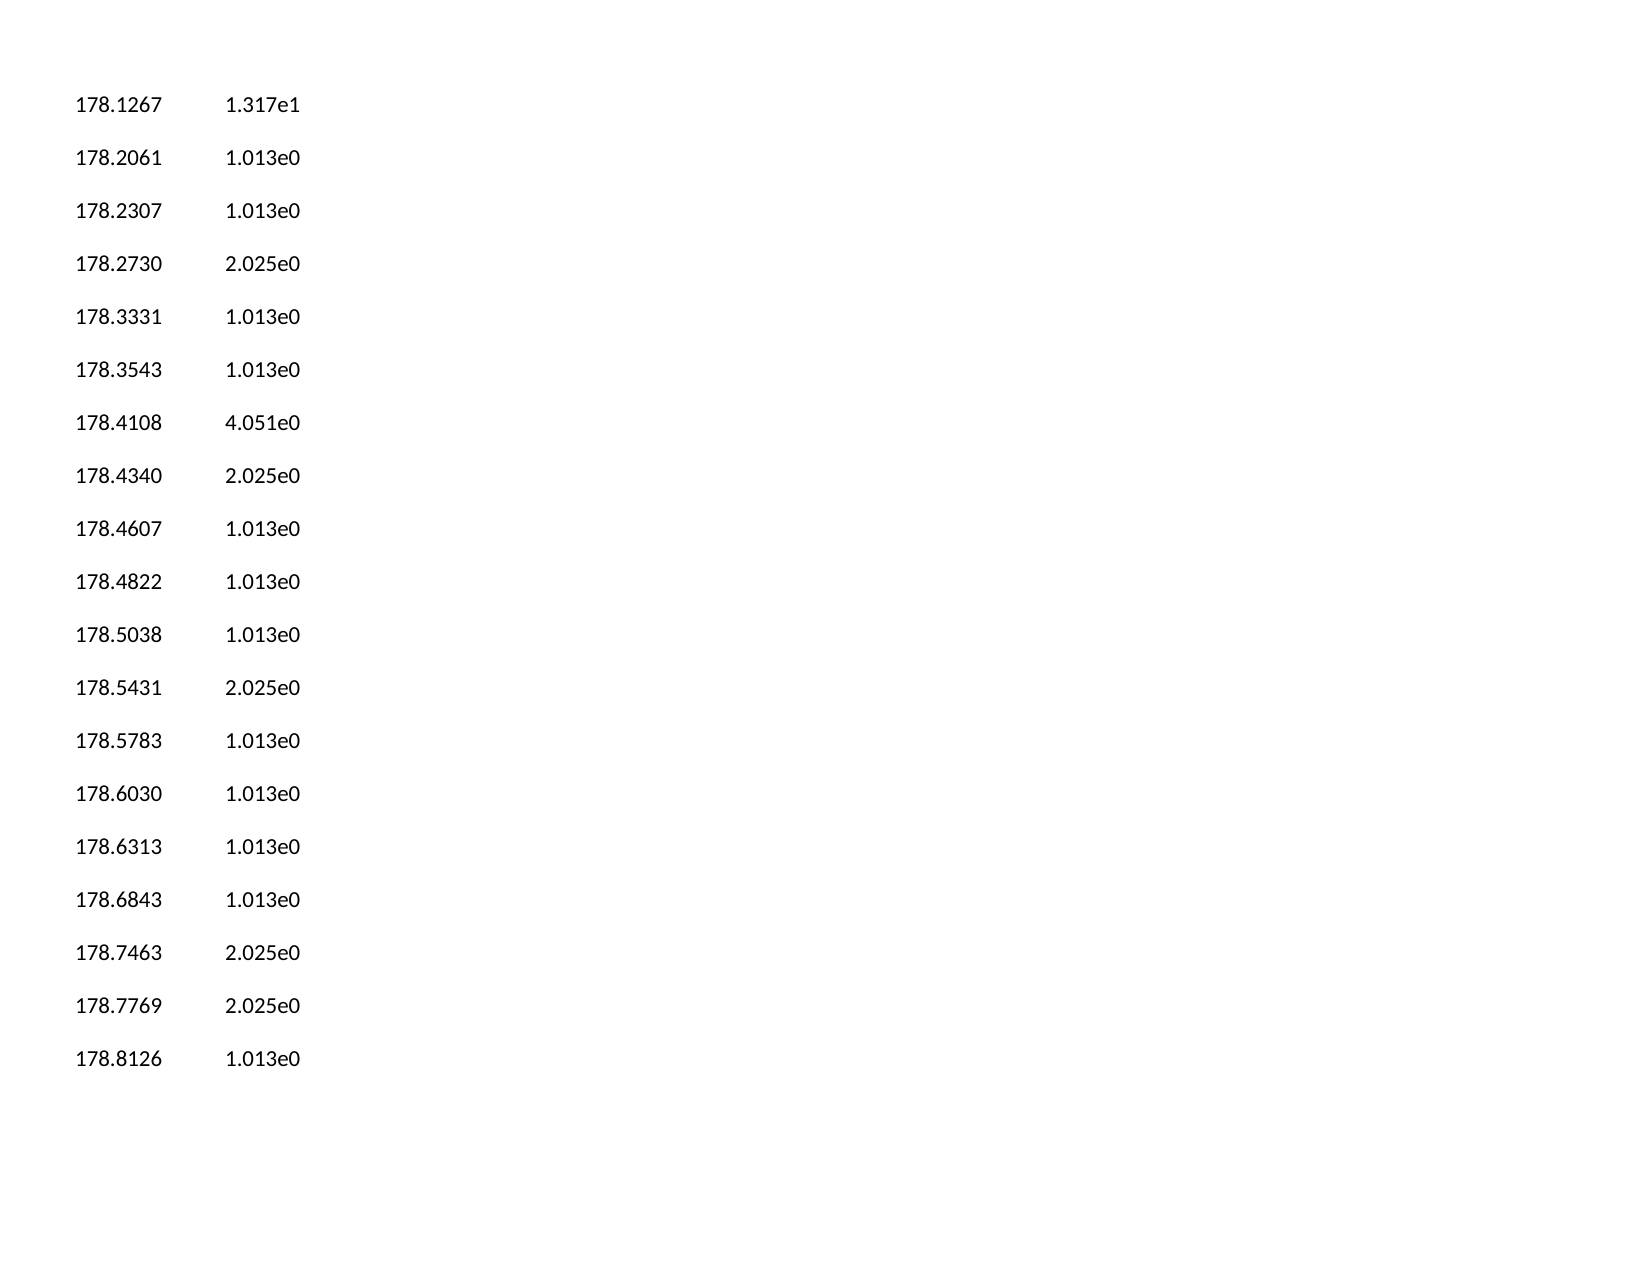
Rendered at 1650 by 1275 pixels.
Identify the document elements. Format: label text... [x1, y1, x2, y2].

text 178.4340 2.025e0 [75, 461, 1563, 489]
text 178.5431 2.025e0 [75, 673, 1563, 701]
text 178.2307 1.013e0 [75, 196, 1563, 224]
text 178.4108 4.051e0 [75, 408, 1563, 436]
text 178.4822 1.013e0 [75, 567, 1563, 595]
text 178.6030 1.013e0 [75, 779, 1563, 807]
text 178.3543 1.013e0 [75, 355, 1563, 383]
text 178.6843 1.013e0 [75, 885, 1563, 913]
text 178.1267 1.317e1 [75, 90, 1563, 118]
text 178.5783 1.013e0 [75, 726, 1563, 754]
text 178.8126 1.013e0 [75, 1044, 1563, 1072]
text 178.3331 1.013e0 [75, 302, 1563, 330]
text 178.7769 2.025e0 [75, 991, 1563, 1019]
text 178.6313 1.013e0 [75, 832, 1563, 860]
text 178.7463 2.025e0 [75, 938, 1563, 966]
text 178.4607 1.013e0 [75, 514, 1563, 542]
text 178.2061 1.013e0 [75, 143, 1563, 171]
text 178.5038 1.013e0 [75, 620, 1563, 648]
text 178.2730 2.025e0 [75, 249, 1563, 277]
